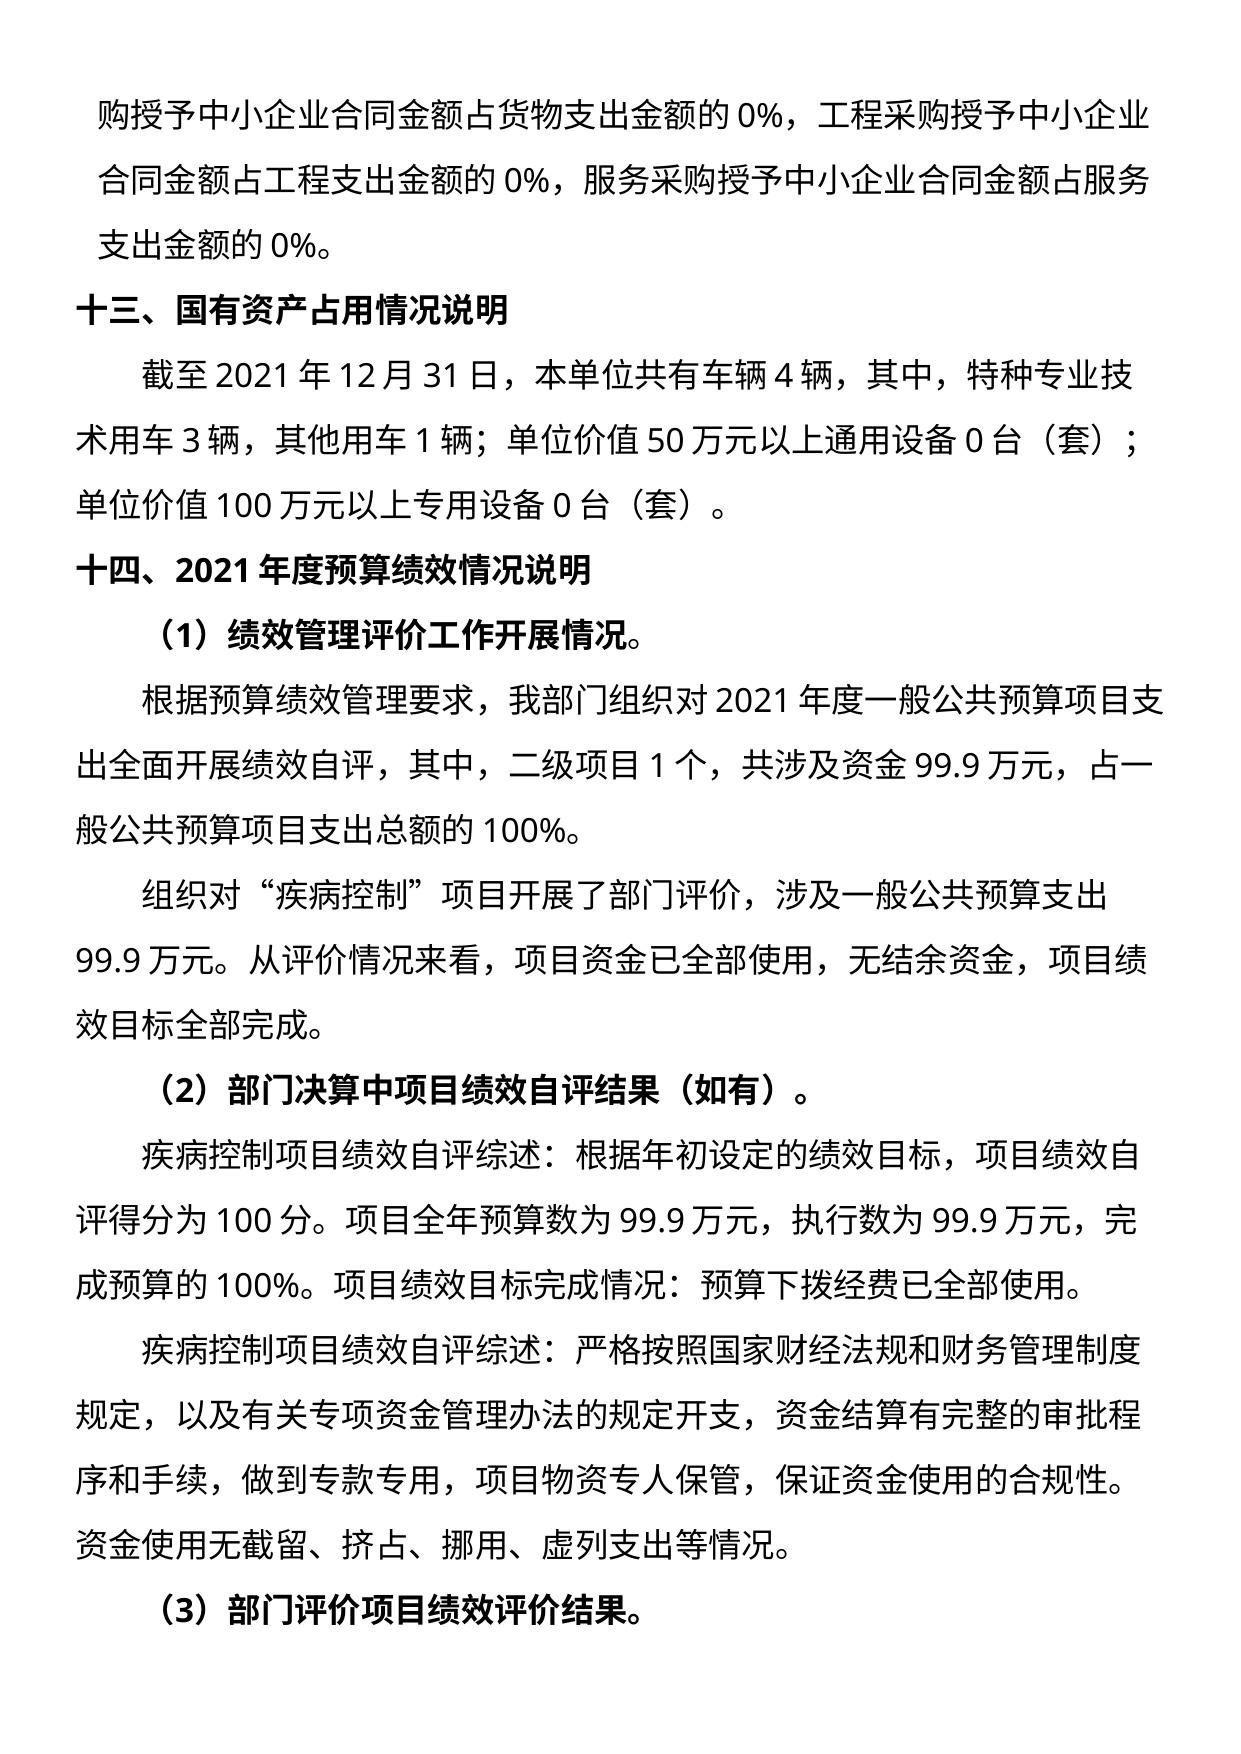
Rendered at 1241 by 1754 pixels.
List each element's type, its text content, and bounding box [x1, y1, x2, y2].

text 组织对“疾病控制”项目开展了部门评价，涉及一般公共预算支出99.9万元。从评价情况来看，项目资金已全部使用，无结余资金，项目绩效目标全部完成。 [75, 861, 1165, 1056]
text 根据预算绩效管理要求，我部门组织对2021年度一般公共预算项目支出全面开展绩效自评，其中，二级项目1个，共涉及资金99.9万元，占一般公共预算项目支出总额的100%。 [75, 666, 1165, 861]
text 十四、2021年度预算绩效情况说明 [75, 536, 1165, 601]
text 疾病控制项目绩效自评综述：根据年初设定的绩效目标，项目绩效自评得分为100分。项目全年预算数为99.9万元，执行数为99.9万元，完成预算的100%。项目绩效目标完成情况：预算下拨经费已全部使用。 [75, 1121, 1165, 1316]
text 十三、国有资产占用情况说明 [75, 276, 1165, 341]
text 截至2021年12月31日，本单位共有车辆4辆，其中，特种专业技术用车3辆，其他用车1辆；单位价值50万元以上通用设备0台（套）；单位价值100万元以上专用设备0台（套）。 [75, 341, 1165, 536]
text （3）部门评价项目绩效评价结果。 [75, 1576, 1165, 1641]
text （1）绩效管理评价工作开展情况。 [75, 601, 1165, 666]
text 疾病控制项目绩效自评综述：严格按照国家财经法规和财务管理制度规定，以及有关专项资金管理办法的规定开支，资金结算有完整的审批程序和手续，做到专款专用，项目物资专人保管，保证资金使用的合规性。资金使用无截留、挤占、挪用、虚列支出等情况。 [75, 1316, 1165, 1576]
text （2）部门决算中项目绩效自评结果（如有）。 [75, 1056, 1165, 1121]
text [97, 81, 1165, 276]
